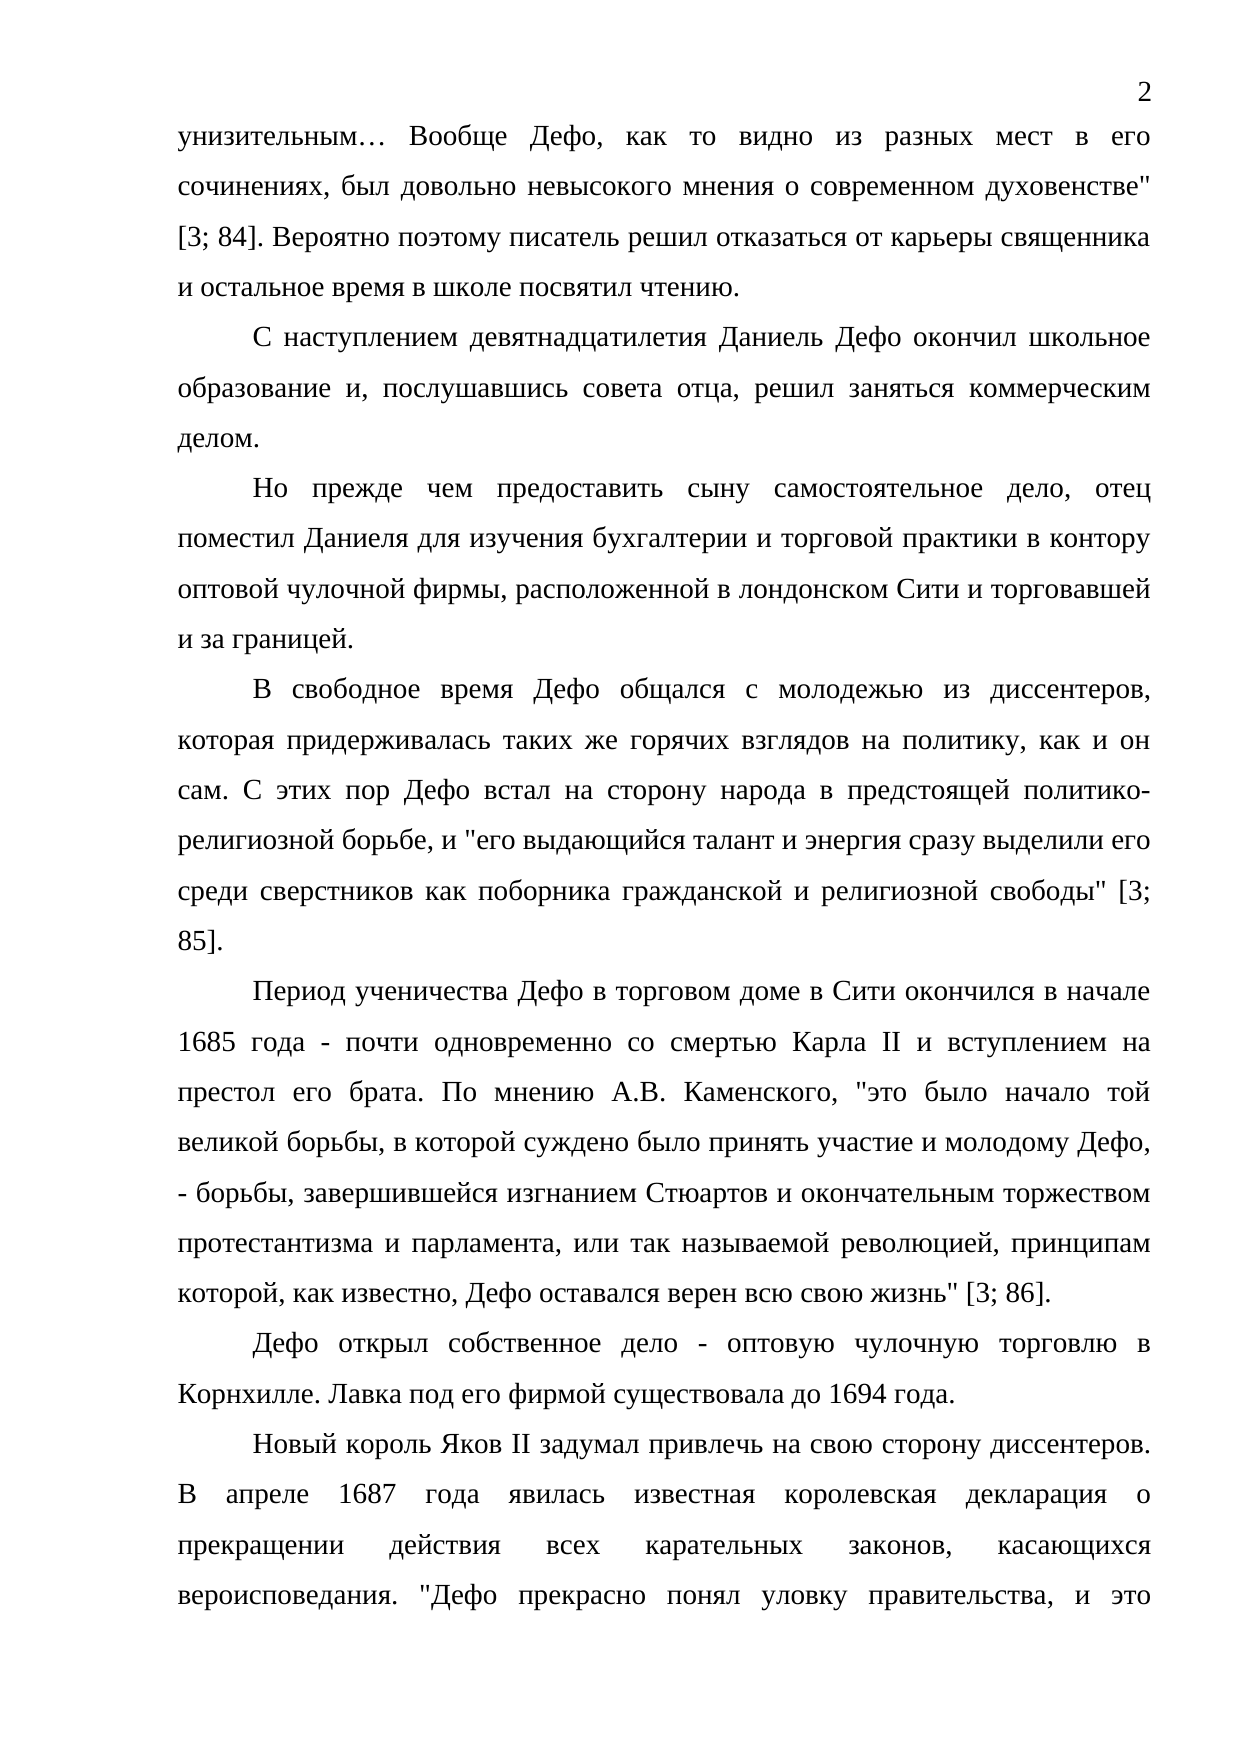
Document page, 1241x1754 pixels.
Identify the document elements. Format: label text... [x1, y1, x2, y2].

text Дефо открыл собственное дело - оптовую чулочную торговлю в Корнхилле. Лавка под его фирмой существовала до 1694 года. [177, 1326, 1152, 1409]
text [177, 1426, 1152, 1611]
text В свободное время Дефо общался с молодежью из диссентеров, которая придерживалась таких же горячих взглядов на политику, как и он сам. С этих пор Дефо встал на сторону народа в предстоящей политико-религиозной борьбе, и "его выдающийся талант и энергия сразу выделили его среди сверстников как поборника гражданской и религиозной свободы" [3; 85]. [177, 672, 1152, 957]
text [177, 118, 1152, 303]
text С наступлением девятнадцатилетия Даниель Дефо окончил школьное образование и, послушавшись совета отца, решил заняться коммерческим делом. [177, 319, 1152, 453]
text Но прежде чем предоставить сыну самостоятельное дело, отец поместил Даниеля для изучения бухгалтерии и торговой практики в контору оптовой чулочной фирмы, расположенной в лондонском Сити и торговавшей и за границей. [177, 470, 1152, 655]
text Период ученичества Дефо в торговом доме в Сити окончился в начале 1685 года - почти одновременно со смертью Карла II и вступлением на престол его брата. По мнению А.В. Каменского, "это было начало той великой борьбы, в которой суждено было принять участие и молодому Дефо, - борьбы, завершившейся изгнанием Стюартов и окончательным торжеством протестантизма и парламента, или так называемой революцией, принципам которой, как известно, Дефо оставался верен всю свою жизнь" [3; 86]. [177, 973, 1152, 1309]
